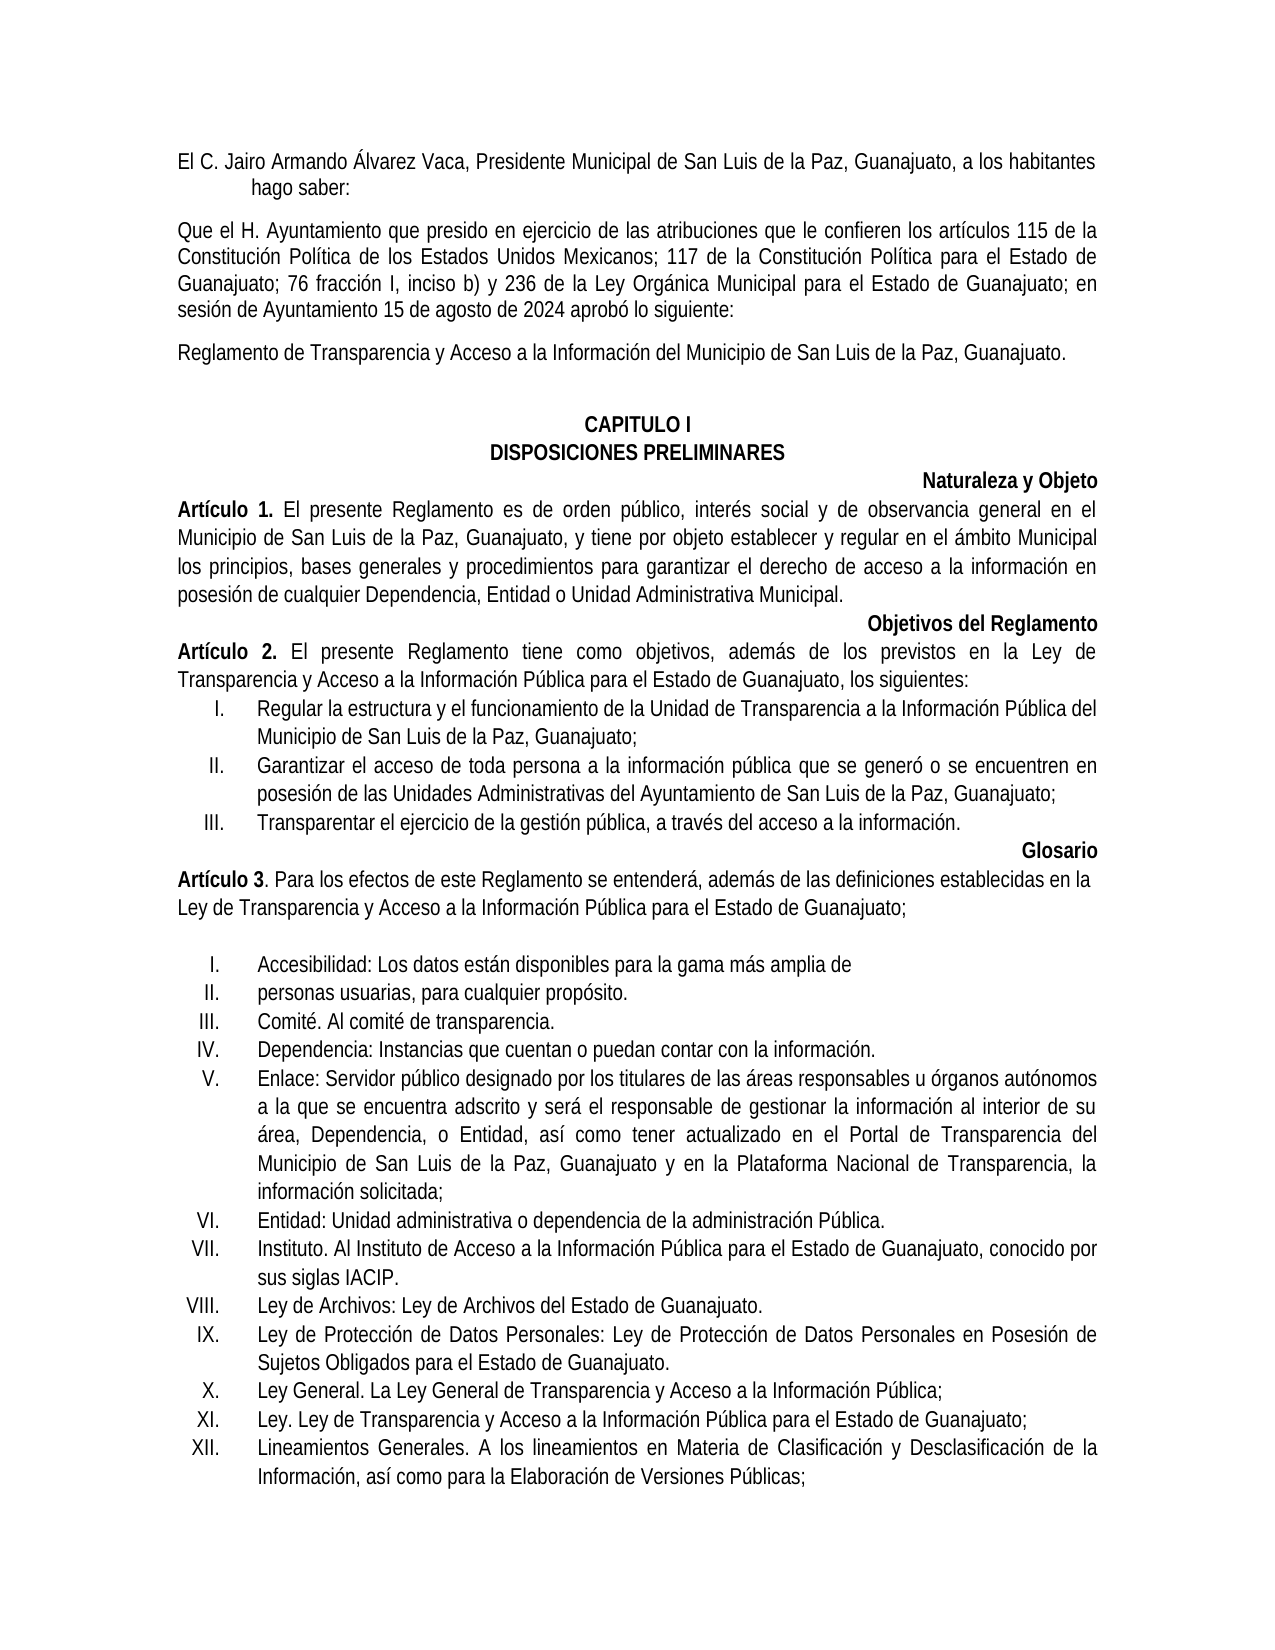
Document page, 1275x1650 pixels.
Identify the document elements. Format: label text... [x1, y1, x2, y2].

list Garantizar el acceso de toda persona a la información pública que se generó o se encuentren en posesión de las Unidades Administrativas del Ayuntamiento de San Luis de la Paz, Guanajuato; [224, 752, 1098, 807]
list Entidad: Unidad administrativa o dependencia de la administración Pública. [220, 1207, 1098, 1233]
list Regular la estructura y el funcionamiento de la Unidad de Transparencia a la Información Pública del Municipio de San Luis de la Paz, Guanajuato; [224, 695, 1098, 750]
list Instituto. Al Instituto de Acceso a la Información Pública para el Estado de Guanajuato, conocido por sus siglas IACIP. [220, 1235, 1098, 1290]
text Reglamento de Transparencia y Acceso a la Información del Municipio de San Luis de la Paz, Guanajuato. [177, 339, 1098, 365]
text CAPITULO I [177, 411, 1098, 437]
text Objetivos del Reglamento [177, 609, 1098, 636]
text El C. Jairo Armando Álvarez Vaca, Presidente Municipal de San Luis de la Paz, Guanajuato, a los habitantes hago saber: [177, 148, 1098, 200]
text Artículo 1. El presente Reglamento es de orden público, interés social y de observancia general en el Municipio de San Luis de la Paz, Guanajuato, y tiene por objeto establecer y regular en el ámbito Municipal los principios, bases generales y procedimientos para garantizar el derecho de acceso a la información en posesión de cualquier Dependencia, Entidad o Unidad Administrativa Municipal. [177, 496, 1098, 607]
list Lineamientos Generales. A los lineamientos en Materia de Clasificación y Desclasificación de la Información, así como para la Elaboración de Versiones Públicas; [220, 1434, 1098, 1489]
list Glosario [252, 837, 1098, 863]
list Ley de Protección de Datos Personales: Ley de Protección de Datos Personales en Posesión de Sujetos Obligados para el Estado de Guanajuato. [220, 1321, 1098, 1375]
list personas usuarias, para cualquier propósito. [220, 979, 1098, 1006]
text DISPOSICIONES PRELIMINARES [177, 439, 1098, 465]
text Que el H. Ayuntamiento que presido en ejercicio de las atribuciones que le confieren los artículos 115 de la Constitución Política de los Estados Unidos Mexicanos; 117 de la Constitución Política para el Estado de Guanajuato; 76 fracción I, inciso b) y 236 de la Ley Orgánica Municipal para el Estado de Guanajuato; en sesión de Ayuntamiento 15 de agosto de 2024 aprobó lo siguiente: [177, 217, 1098, 322]
list Accesibilidad: Los datos están disponibles para la gama más amplia de [220, 951, 1098, 977]
list Ley de Archivos: Ley de Archivos del Estado de Guanajuato. [220, 1292, 1098, 1318]
list Ley General. La Ley General de Transparencia y Acceso a la Información Pública; [220, 1377, 1098, 1404]
list Enlace: Servidor público designado por los titulares de las áreas responsables u órganos autónomos a la que se encuentra adscrito y será el responsable de gestionar la información al interior de su área, Dependencia, o Entidad, así como tener actualizado en el Portal de Transparencia del Municipio de San Luis de la Paz, Guanajuato y en la Plataforma Nacional de Transparencia, la información solicitada; [220, 1064, 1098, 1205]
list Ley. Ley de Transparencia y Acceso a la Información Pública para el Estado de Guanajuato; [220, 1406, 1098, 1432]
text Naturaleza y Objeto [177, 467, 1098, 494]
list Dependencia: Instancias que cuentan o puedan contar con la información. [220, 1036, 1098, 1062]
list Artículo 3. Para los efectos de este Reglamento se entenderá, además de las definiciones establecidas en la Ley de Transparencia y Acceso a la Información Pública para el Estado de Guanajuato; [177, 866, 1098, 920]
text Artículo 2. El presente Reglamento tiene como objetivos, además de los previstos en la Ley de Transparencia y Acceso a la Información Pública para el Estado de Guanajuato, los siguientes: [177, 638, 1098, 693]
list Transparentar el ejercicio de la gestión pública, a través del acceso a la información. [224, 809, 1098, 835]
list Comité. Al comité de transparencia. [220, 1008, 1098, 1034]
